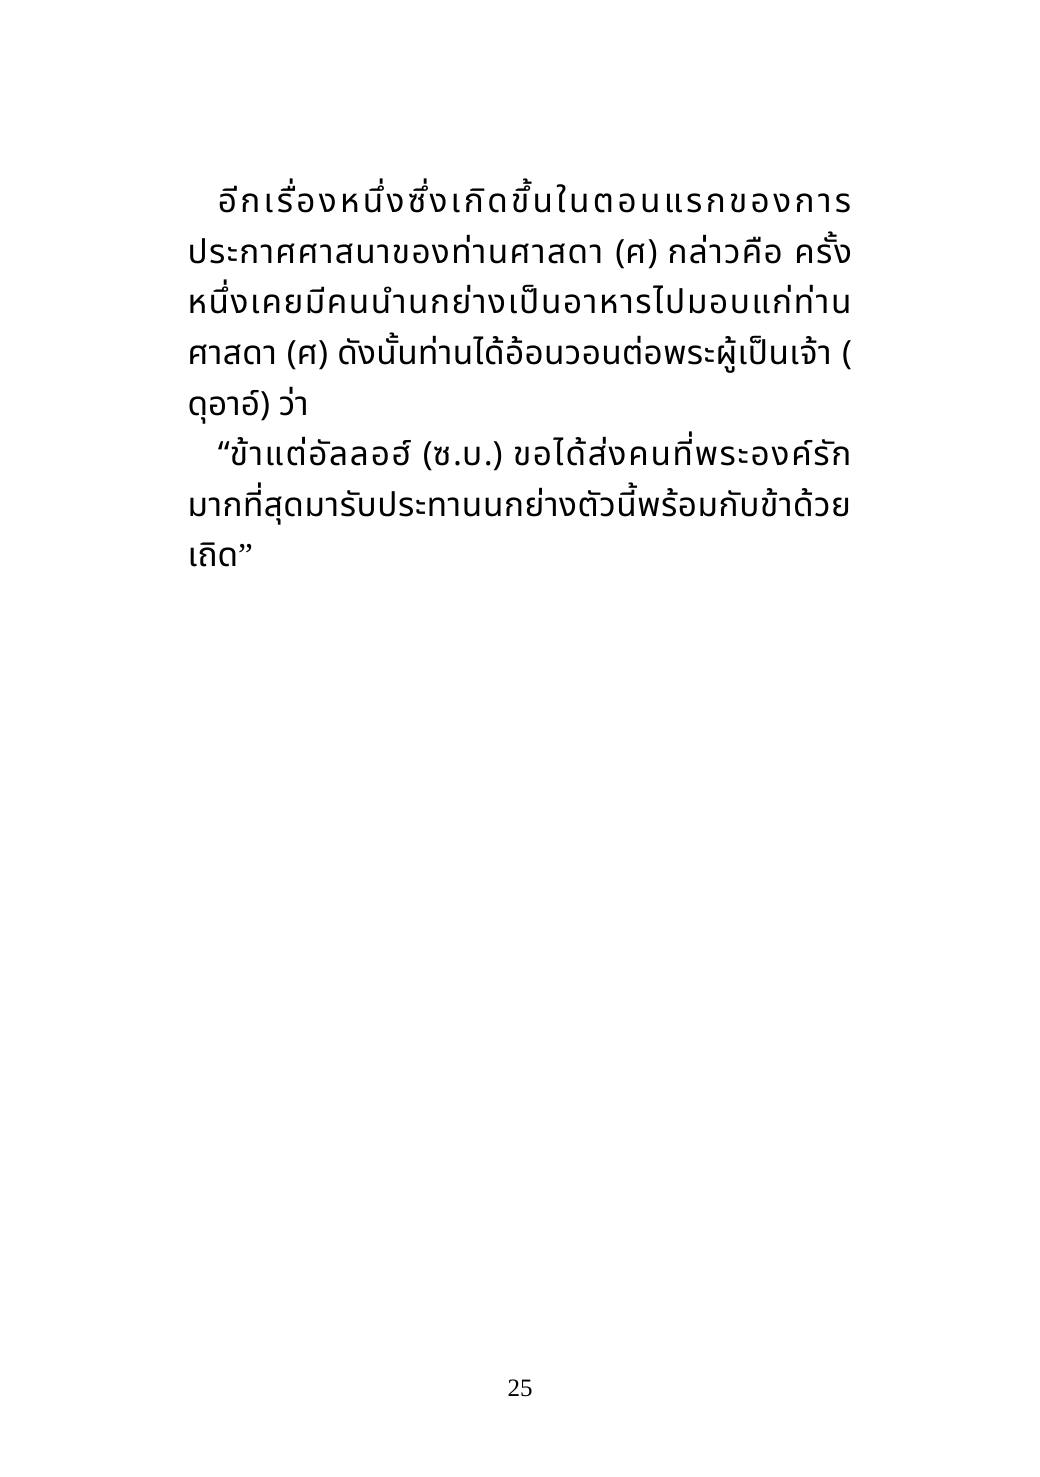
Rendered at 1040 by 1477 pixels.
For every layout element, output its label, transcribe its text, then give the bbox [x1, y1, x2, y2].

text “ข้าแต่อัลลอฮ์ (ซ.บ.) ขอได้ส่งคนที่พระองค์รักมากที่สุดมารับประทานนกย่างตัวนี้พร้อมกับข้าด้วยเถิด” [187, 430, 852, 582]
text อีกเรื่องหนึ่งซึ่งเกิดขึ้นในตอนแรกของการประกาศศาสนาของท่านศาสดา (ศ) กล่าวคือ ครั้งหนึ่งเคยมีคนนำนกย่างเป็นอาหารไปมอบแก่ท่านศาสดา (ศ) ดังนั้นท่านได้อ้อนวอนต่อพระผู้เป็นเจ้า (ดุอาอ์) ว่า [187, 177, 852, 430]
